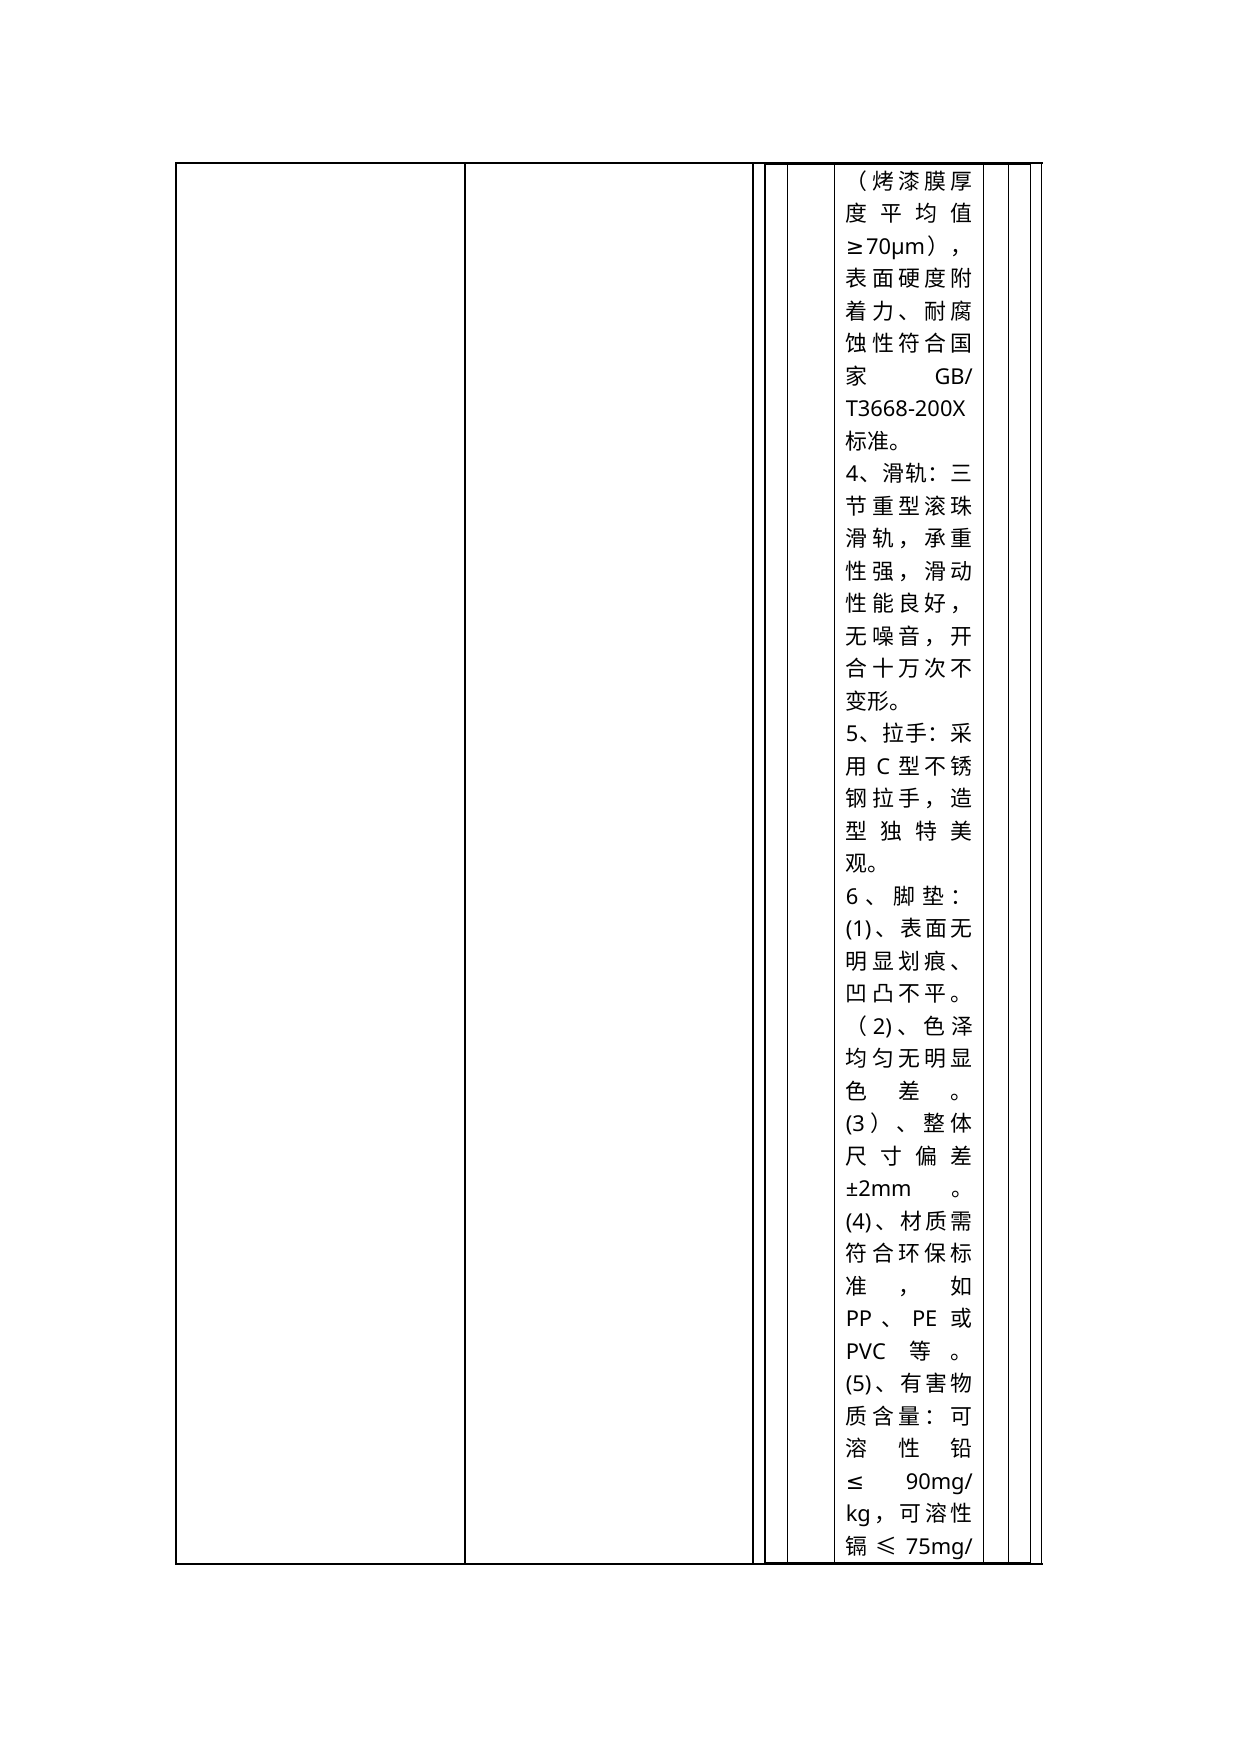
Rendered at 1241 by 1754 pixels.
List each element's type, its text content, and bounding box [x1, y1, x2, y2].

table_cell [984, 165, 1008, 1562]
table_cell 1 [177, 164, 464, 1563]
table_cell [754, 164, 764, 1563]
table_cell [1031, 164, 1041, 1563]
table_cell [766, 165, 787, 1562]
table_cell [788, 165, 834, 1562]
table_cell [466, 164, 752, 1563]
table_cell [1009, 165, 1030, 1562]
table_cell [835, 165, 983, 1562]
